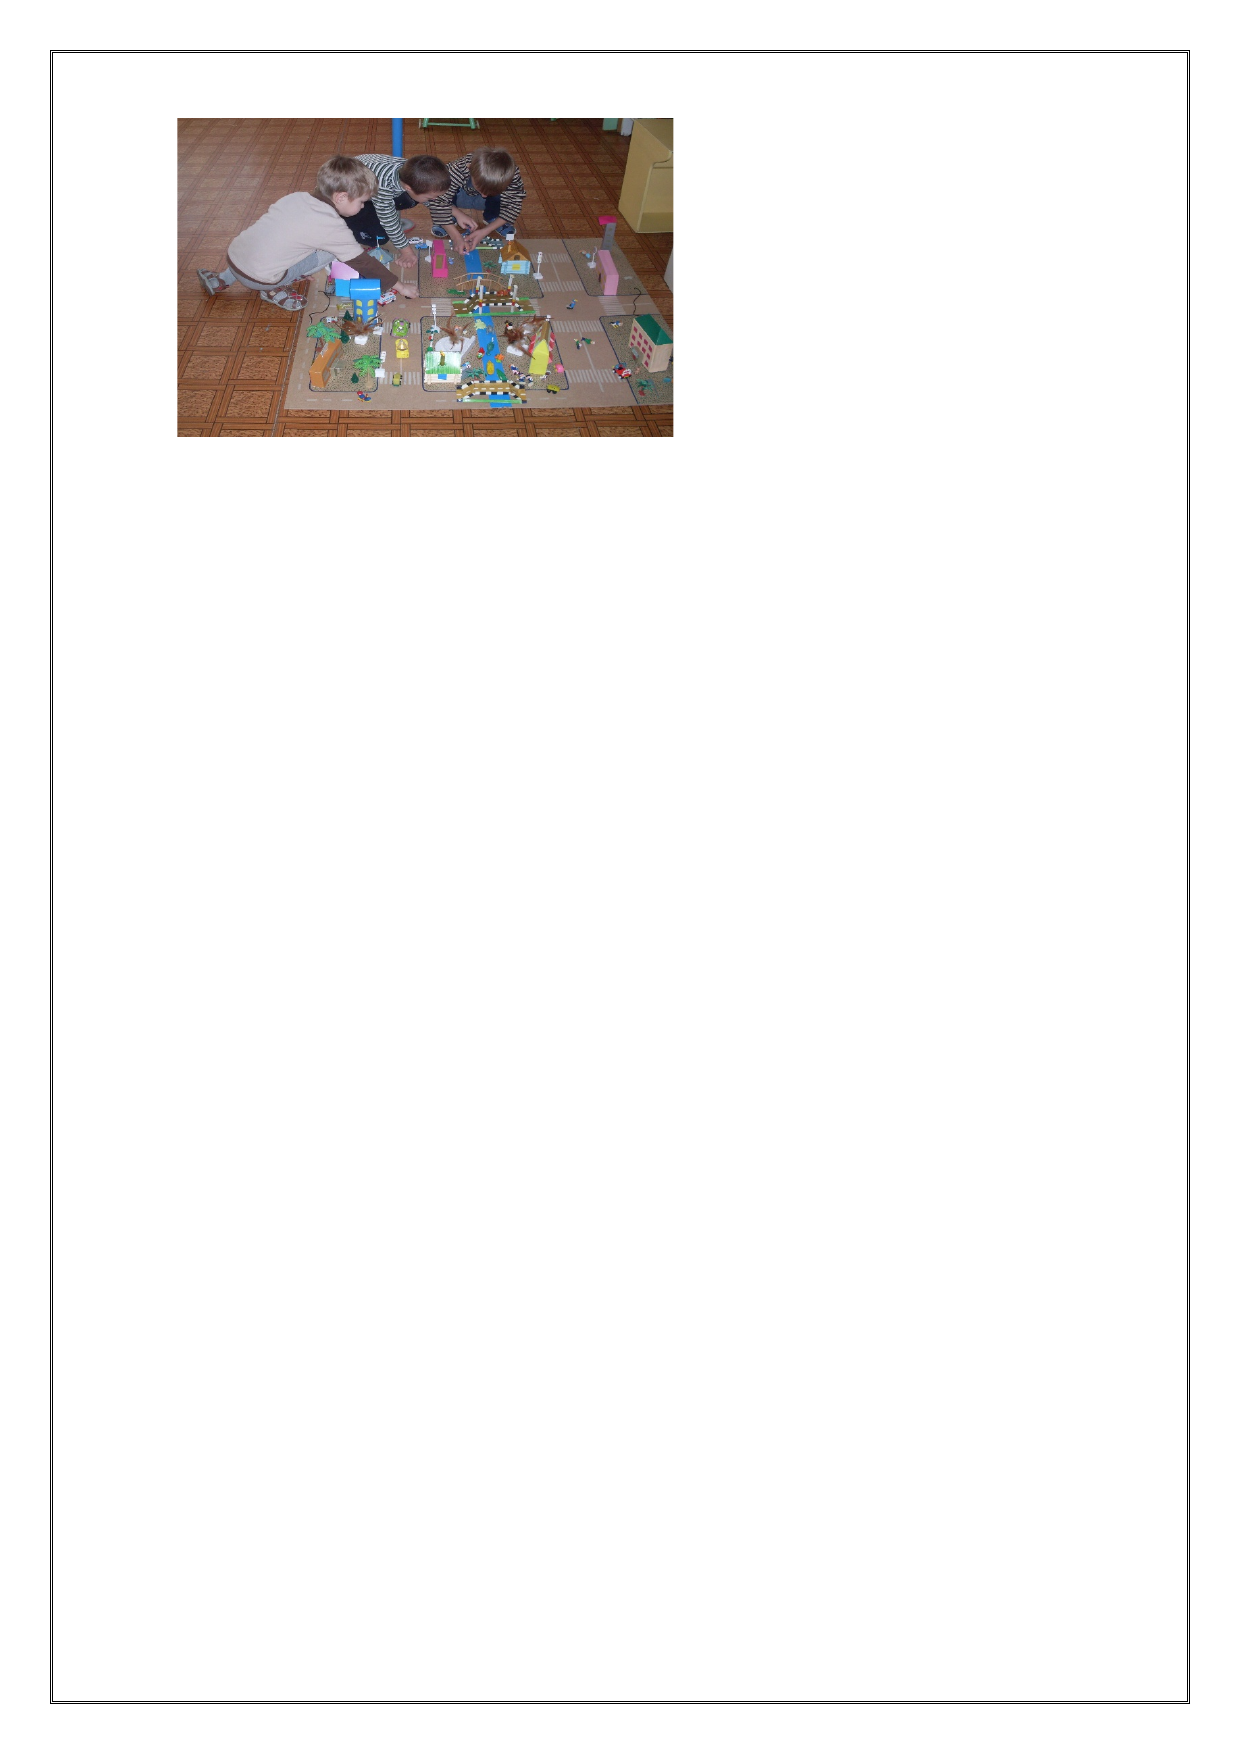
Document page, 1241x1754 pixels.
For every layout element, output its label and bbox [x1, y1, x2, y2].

picture [177, 118, 674, 437]
